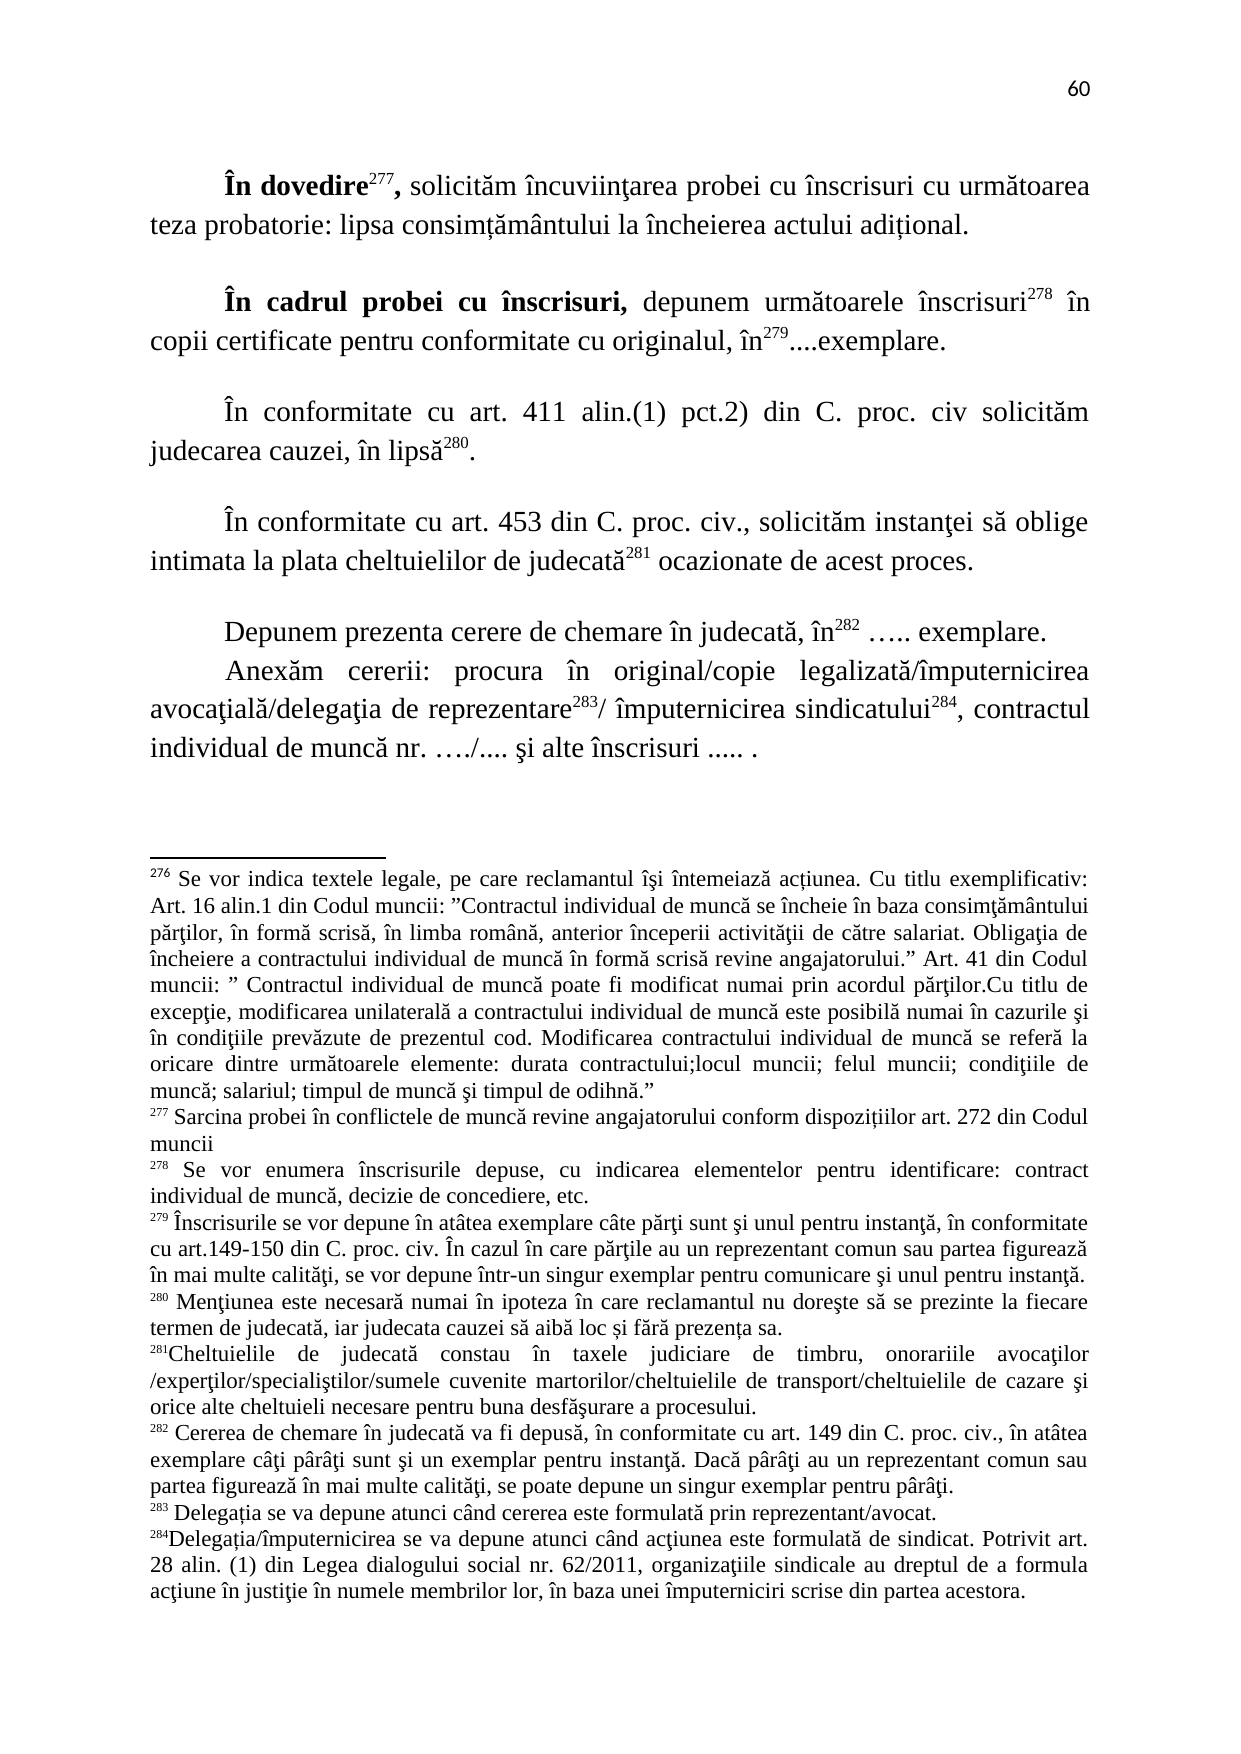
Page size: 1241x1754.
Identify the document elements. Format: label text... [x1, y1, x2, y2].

text Depunem prezenta cerere de chemare în judecată, în ….. exemplare. [150, 614, 1090, 648]
text În conformitate cu art. 453 din C. proc. civ., solicităm instanţei să oblige intimata la plata cheltuielilor de judecată ocazionate de acest proces. [150, 504, 1090, 576]
text În conformitate cu art. 411 alin.(1) pct.2) din C. proc. civ solicităm judecarea cauzei, în lipsă. [150, 394, 1090, 466]
text În dovedire, solicităm încuviinţarea probei cu înscrisuri cu următoarea teza probatorie: lipsa consimțământului la încheierea actului adițional. [150, 168, 1090, 241]
text În cadrul probei cu înscrisuri, depunem următoarele înscrisuri în copii certificate pentru conformitate cu originalul, în....exemplare. [150, 284, 1090, 356]
text Anexăm cererii: procura în original/copie legalizată/împuternicirea avocaţială/delegaţia de reprezentare/ împuternicirea sindicatului, contractul individual de muncă nr. …./.... şi alte înscrisuri ..... . [150, 653, 1090, 763]
